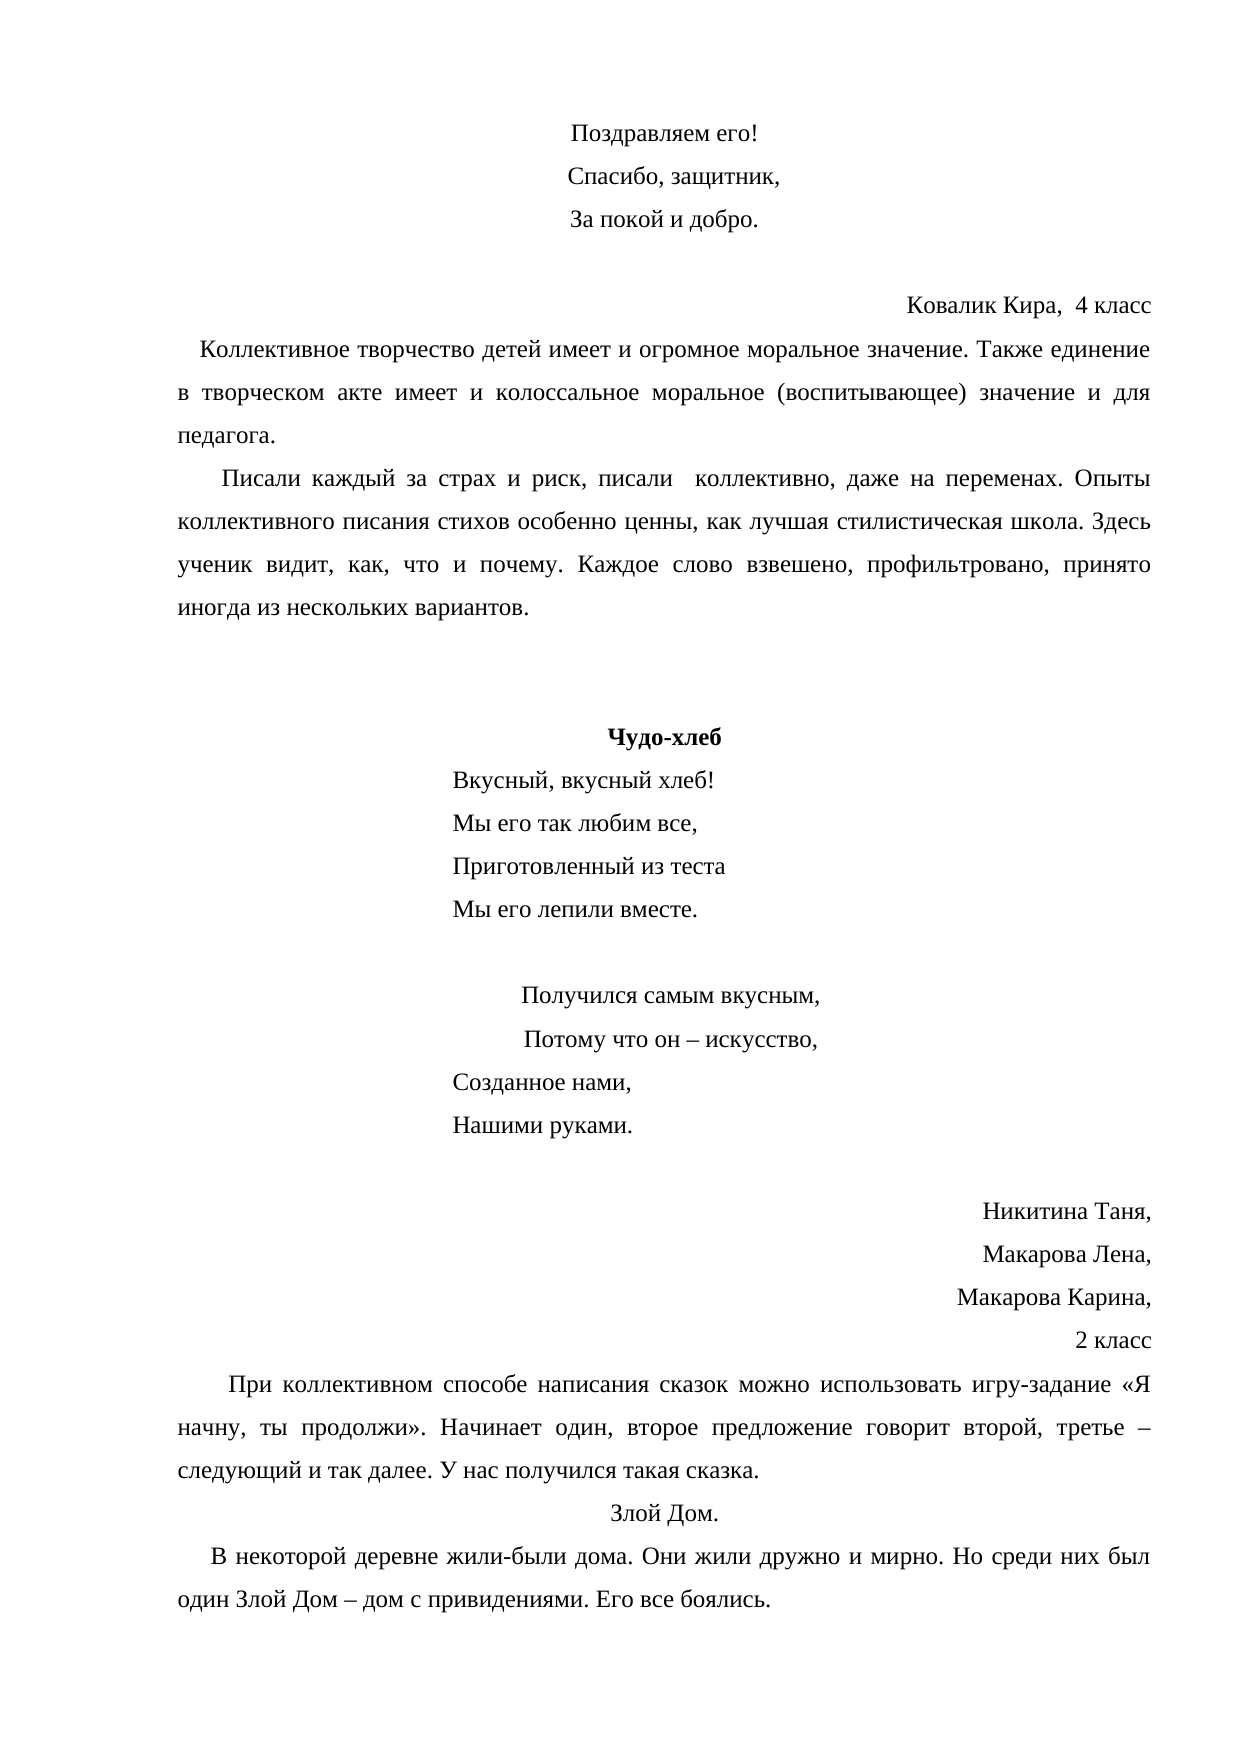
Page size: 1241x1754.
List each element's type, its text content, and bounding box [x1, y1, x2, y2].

text Злой Дом. [177, 1498, 1152, 1527]
text Поздравляем его! [177, 118, 1152, 147]
text При коллективном способе написания сказок можно использовать игру-задание «Я начну, ты продолжи». Начинает один, второе предложение говорит второй, третье – следующий и так далее. У нас получился такая сказка. [177, 1369, 1152, 1484]
text Нашими руками. [177, 1110, 1152, 1139]
text Макарова Лена, [177, 1239, 1152, 1268]
text Коллективное творчество детей имеет и огромное моральное значение. Также единение в творческом акте имеет и колоссальное моральное (воспитывающее) значение и для педагога. [177, 334, 1152, 449]
text Макарова Карина, [177, 1282, 1152, 1311]
text Ковалик Кира, 4 класс [177, 291, 1152, 319]
text Спасибо, защитник, [177, 161, 1152, 190]
text В некоторой деревне жили-были дома. Они жили дружно и мирно. Но среди них был один Злой Дом – дом с привидениями. Его все боялись. [177, 1541, 1152, 1613]
text Потому что он – искусство, [177, 1024, 1152, 1052]
text За покой и добро. [177, 204, 1152, 233]
text Писали каждый за страх и риск, писали коллективно, даже на переменах. Опыты коллективного писания стихов особенно ценны, как лучшая стилистическая школа. Здесь ученик видит, как, что и почему. Каждое слово взвешено, профильтровано, принято иногда из нескольких вариантов. [177, 463, 1152, 621]
text Чудо-хлеб [177, 722, 1152, 751]
text Вкусный, вкусный хлеб! [177, 765, 1152, 794]
text 2 класс [177, 1326, 1152, 1354]
text Мы его так любим все, [177, 808, 1152, 837]
text Получился самым вкусным, [177, 981, 1152, 1009]
text Мы его лепили вместе. [177, 894, 1152, 923]
text Приготовленный из теста [177, 851, 1152, 880]
text Никитина Таня, [177, 1196, 1152, 1225]
text Созданное нами, [177, 1067, 1152, 1096]
